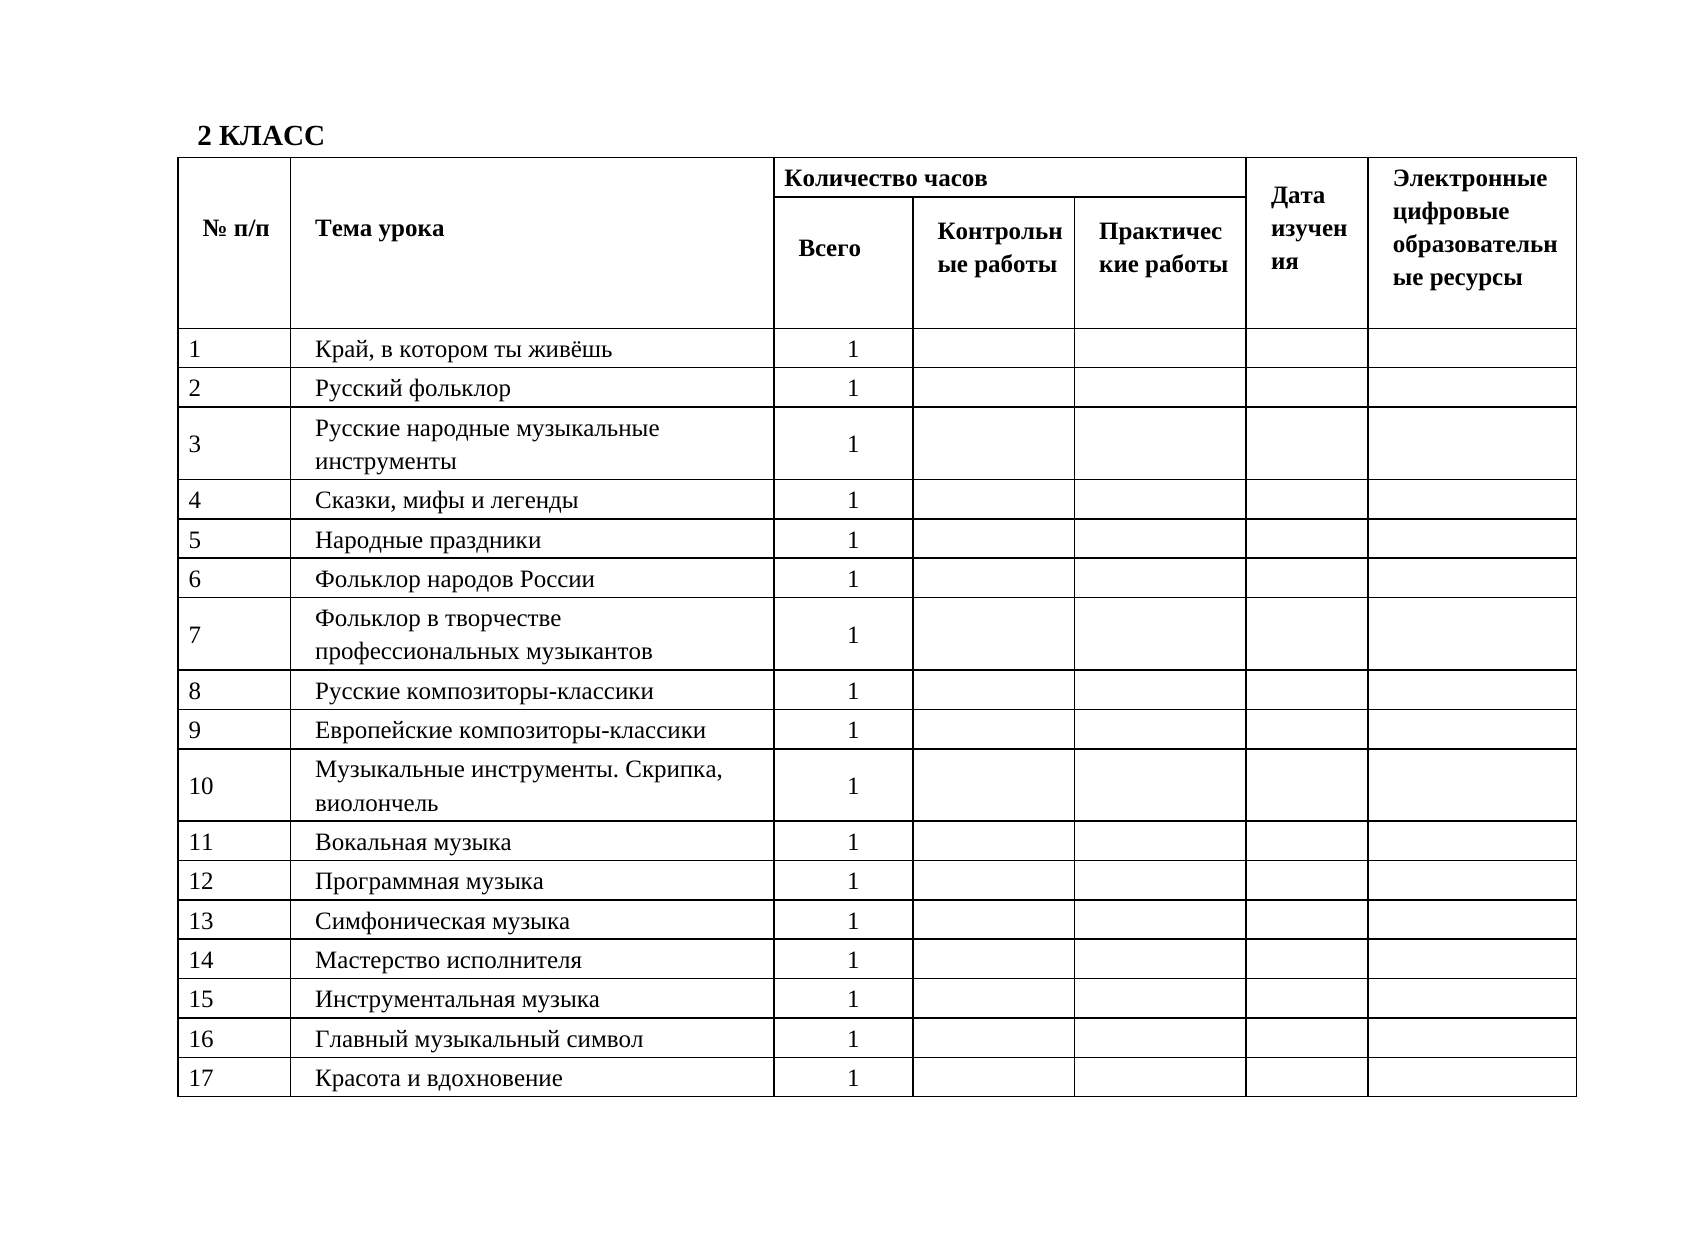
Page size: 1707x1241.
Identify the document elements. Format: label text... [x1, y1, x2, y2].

table_cell Русский фольклор [291, 368, 773, 406]
table_cell 16 [179, 1019, 290, 1056]
table_cell 6 [179, 559, 290, 597]
table_cell 1 [775, 329, 912, 367]
table_cell 1 [775, 671, 912, 708]
table_cell [1247, 1058, 1367, 1096]
table_cell [1075, 408, 1245, 478]
table_cell [914, 368, 1074, 406]
table_cell [1075, 480, 1245, 518]
table_cell [1369, 329, 1576, 367]
table_cell [1075, 368, 1245, 406]
table_cell Вокальная музыка [291, 822, 773, 859]
table_cell [914, 861, 1074, 899]
table_cell Сказки, мифы и легенды [291, 480, 773, 518]
table_header Количество часов [775, 158, 1245, 196]
table_cell [1247, 861, 1367, 899]
table_cell 11 [179, 822, 290, 859]
table_cell [1075, 671, 1245, 708]
table_cell Народные праздники [291, 520, 773, 557]
table_cell 9 [179, 710, 290, 748]
table_cell 7 [179, 598, 290, 669]
table_cell 13 [179, 901, 290, 938]
table_cell [1369, 559, 1576, 597]
table_cell [1369, 979, 1576, 1017]
table_cell [1247, 368, 1367, 406]
table_cell [1075, 822, 1245, 859]
table_cell [1369, 1019, 1576, 1056]
table_cell 4 [179, 480, 290, 518]
table_cell [914, 710, 1074, 748]
table_cell 5 [179, 520, 290, 557]
table_cell [1075, 979, 1245, 1017]
table_cell 14 [179, 940, 290, 978]
table_cell [1075, 559, 1245, 597]
table_cell Главный музыкальный символ [291, 1019, 773, 1056]
table_cell [914, 901, 1074, 938]
table_cell [1247, 750, 1367, 820]
table_cell [914, 940, 1074, 978]
table_cell 1 [775, 861, 912, 899]
table_cell [1369, 750, 1576, 820]
table_cell 3 [179, 408, 290, 478]
table_cell [914, 1058, 1074, 1096]
table_cell [1369, 598, 1576, 669]
table_cell [914, 329, 1074, 367]
table_cell 1 [775, 940, 912, 978]
table_cell Музыкальные инструменты. Скрипка, виолончель [291, 750, 773, 820]
table_cell 1 [775, 480, 912, 518]
table_cell Красота и вдохновение [291, 1058, 773, 1096]
table_cell [1369, 861, 1576, 899]
table_cell [1369, 940, 1576, 978]
table_cell [914, 520, 1074, 557]
table_header Тема урока [291, 158, 773, 327]
table_cell [1369, 480, 1576, 518]
table_cell [1247, 408, 1367, 478]
text 2 КЛАСС [190, 118, 1618, 152]
table_cell [1075, 861, 1245, 899]
table_cell Контрольные работы [914, 198, 1074, 327]
table_cell Практические работы [1075, 198, 1245, 327]
table_cell [1247, 940, 1367, 978]
table_cell 1 [775, 901, 912, 938]
table_cell 1 [775, 559, 912, 597]
table_cell 15 [179, 979, 290, 1017]
table_cell [1247, 520, 1367, 557]
table_cell [1075, 750, 1245, 820]
table_cell [1075, 940, 1245, 978]
table_cell 1 [775, 1058, 912, 1096]
table_cell Всего [775, 198, 912, 327]
table_cell [914, 480, 1074, 518]
table_cell [1075, 598, 1245, 669]
table_cell Европейские композиторы-классики [291, 710, 773, 748]
table_cell Мастерство исполнителя [291, 940, 773, 978]
table_cell [914, 1019, 1074, 1056]
table_cell Край, в котором ты живёшь [291, 329, 773, 367]
table_cell [1369, 1058, 1576, 1096]
table_header Дата изучения [1247, 158, 1367, 327]
table_header № п/п [179, 158, 290, 327]
table_cell 8 [179, 671, 290, 708]
table_cell [1075, 329, 1245, 367]
table_cell [1369, 822, 1576, 859]
table_cell [1369, 408, 1576, 478]
table_cell 1 [775, 750, 912, 820]
table_cell Программная музыка [291, 861, 773, 899]
table_cell 1 [775, 368, 912, 406]
table_cell Симфоническая музыка [291, 901, 773, 938]
table_cell 10 [179, 750, 290, 820]
table_cell 1 [179, 329, 290, 367]
table_cell [1247, 598, 1367, 669]
table_cell 1 [775, 822, 912, 859]
table_cell Фольклор народов России [291, 559, 773, 597]
table_cell 1 [775, 598, 912, 669]
table_cell [914, 750, 1074, 820]
table_cell 1 [775, 520, 912, 557]
table_cell [914, 979, 1074, 1017]
table_cell [914, 559, 1074, 597]
table_cell [914, 671, 1074, 708]
table_cell [914, 598, 1074, 669]
table_cell [1247, 901, 1367, 938]
table_cell [1369, 710, 1576, 748]
table_cell Инструментальная музыка [291, 979, 773, 1017]
table_cell [1247, 710, 1367, 748]
table_cell [914, 408, 1074, 478]
table_cell 1 [775, 408, 912, 478]
table_header Электронные цифровые образовательные ресурсы [1369, 158, 1576, 327]
table_cell Русские народные музыкальные инструменты [291, 408, 773, 478]
table_cell [1369, 368, 1576, 406]
table_cell 17 [179, 1058, 290, 1096]
table_cell [1247, 329, 1367, 367]
table_cell Русские композиторы-классики [291, 671, 773, 708]
table_cell [1075, 710, 1245, 748]
table_cell 2 [179, 368, 290, 406]
table_cell [1247, 1019, 1367, 1056]
table_cell [1247, 671, 1367, 708]
table_cell Фольклор в творчестве профессиональных музыкантов [291, 598, 773, 669]
table_cell [1247, 822, 1367, 859]
table_cell [1369, 901, 1576, 938]
table_cell [1247, 979, 1367, 1017]
table_cell [1247, 480, 1367, 518]
table_cell [1247, 559, 1367, 597]
table_cell [1075, 1058, 1245, 1096]
table_cell [914, 822, 1074, 859]
table_cell 12 [179, 861, 290, 899]
table_cell 1 [775, 979, 912, 1017]
table_cell [1075, 901, 1245, 938]
table_cell [1369, 520, 1576, 557]
table_cell [1369, 671, 1576, 708]
table_cell 1 [775, 710, 912, 748]
table_cell [1075, 1019, 1245, 1056]
table_cell 1 [775, 1019, 912, 1056]
table_cell [1075, 520, 1245, 557]
